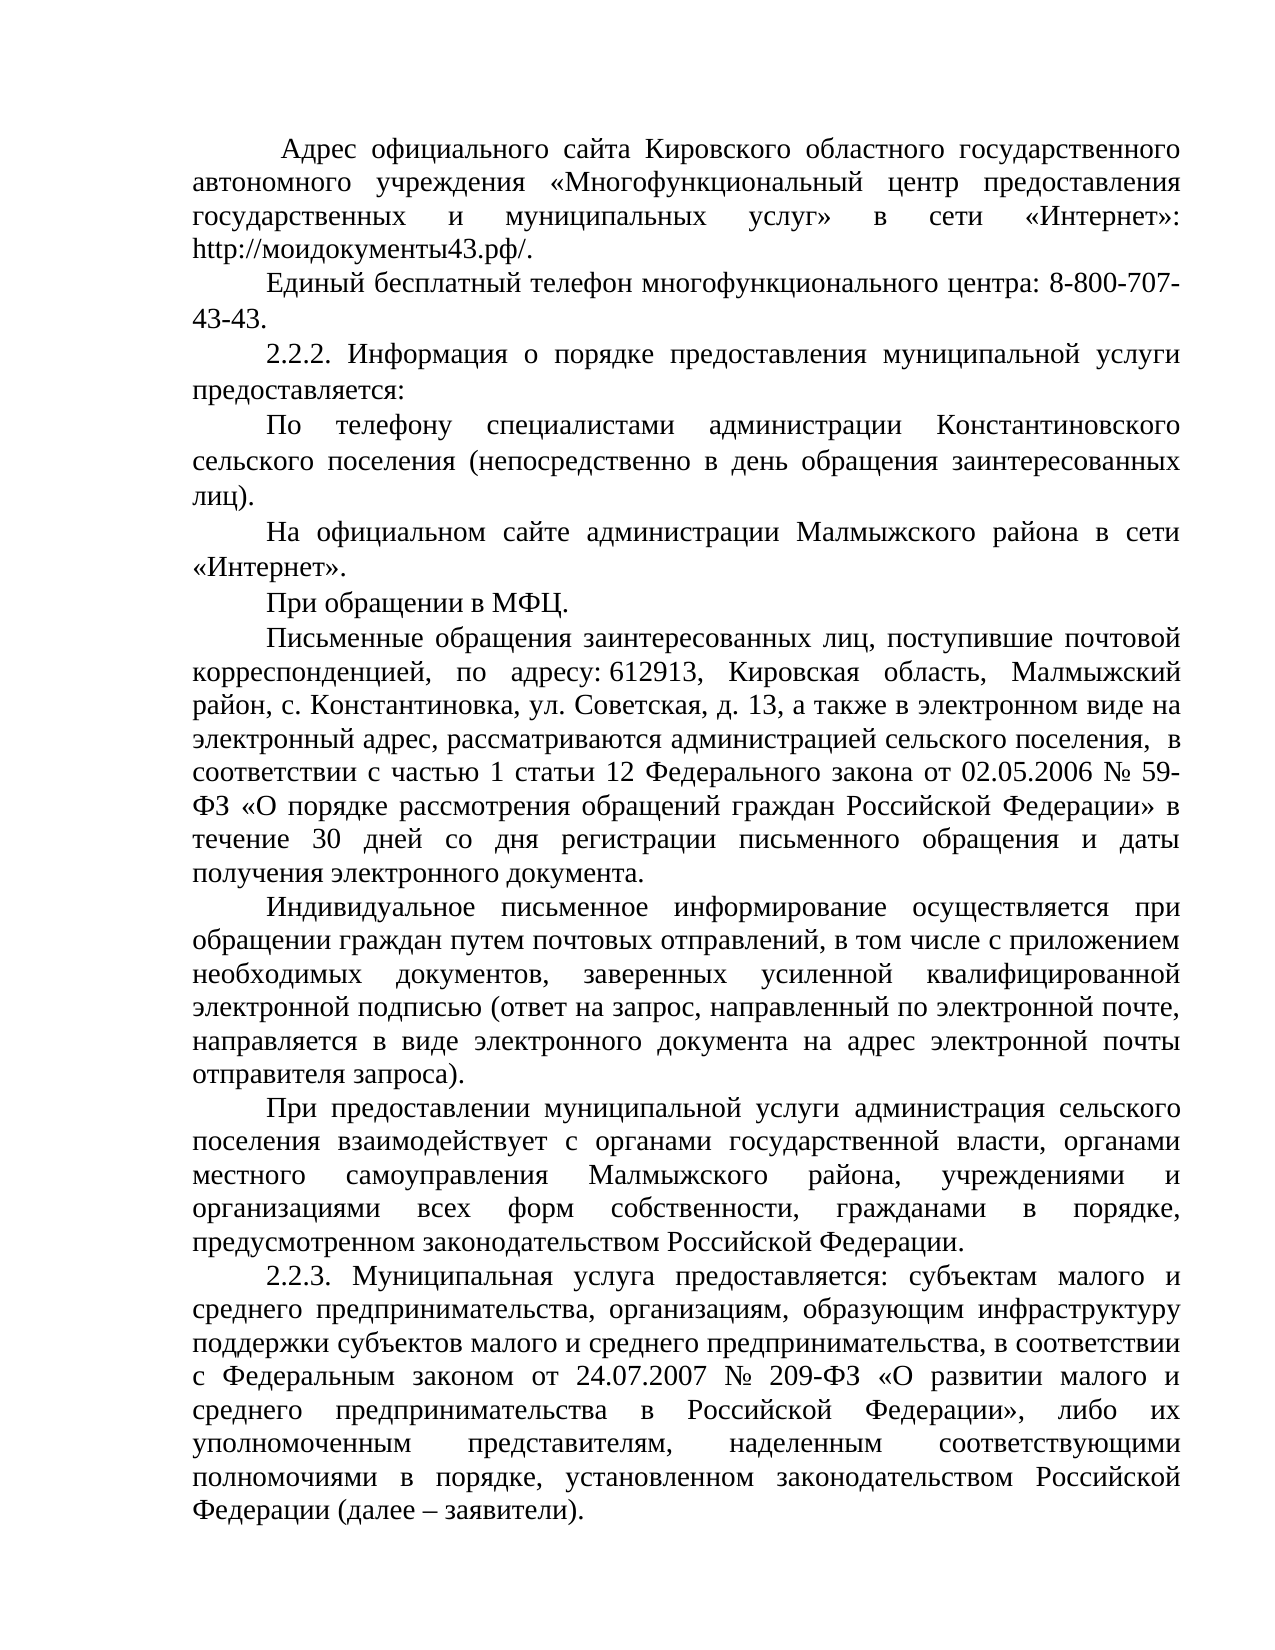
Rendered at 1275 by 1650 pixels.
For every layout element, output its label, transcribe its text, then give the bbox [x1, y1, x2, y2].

text 2.2.2. Информация о порядке предоставления муниципальной услуги предоставляется: [192, 336, 1181, 405]
text При предоставлении муниципальной услуги администрация сельского поселения взаимодействует с органами государственной власти, органами местного самоуправления Малмыжского района, учреждениями и организациями всех форм собственности, гражданами в порядке, предусмотренном законодательством Российской Федерации. [192, 1090, 1181, 1258]
text 2.2.3. Муниципальная услуга предоставляется: субъектам малого и среднего предпринимательства, организациям, образующим инфраструктуру поддержки субъектов малого и среднего предпринимательства, в соответствии с Федеральным законом от 24.07.2007 № 209-ФЗ «О развитии малого и среднего предпринимательства в Российской Федерации», либо их уполномоченным представителям, наделенным соответствующими полномочиями в порядке, установленном законодательством Российской Федерации (далее – заявители). [192, 1258, 1181, 1526]
text При обращении в МФЦ. [192, 585, 1181, 618]
text Письменные обращения заинтересованных лиц, поступившие почтовой корреспонденцией, по адресу: 612913, Кировская область, Малмыжский район, с. Константиновка, ул. Советская, д. 13, а также в электронном виде на электронный адрес, рассматриваются администрацией сельского поселения, в соответствии с частью 1 статьи 12 Федерального закона от 02.05.2006 № 59-ФЗ «О порядке рассмотрения обращений граждан Российской Федерации» в течение 30 дней со дня регистрации письменного обращения и даты получения электронного документа. [192, 620, 1181, 889]
text Индивидуальное письменное информирование осуществляется при обращении граждан путем почтовых отправлений, в том числе с приложением необходимых документов, заверенных усиленной квалифицированной электронной подписью (ответ на запрос, направленный по электронной почте, направляется в виде электронного документа на адрес электронной почты отправителя запроса). [192, 889, 1181, 1090]
text По телефону специалистами администрации Константиновского сельского поселения (непосредственно в день обращения заинтересованных лиц). [192, 407, 1181, 512]
text Адрес официального сайта Кировского областного государственного автономного учреждения «Многофункциональный центр предоставления государственных и муниципальных услуг» в сети «Интернет»: http://моидокументы43.рф/. [192, 131, 1181, 265]
text Единый бесплатный телефон многофункционального центра: 8-800-707-43-43. [192, 265, 1181, 334]
text На официальном сайте администрации Малмыжского района в сети «Интернет». [192, 514, 1181, 583]
